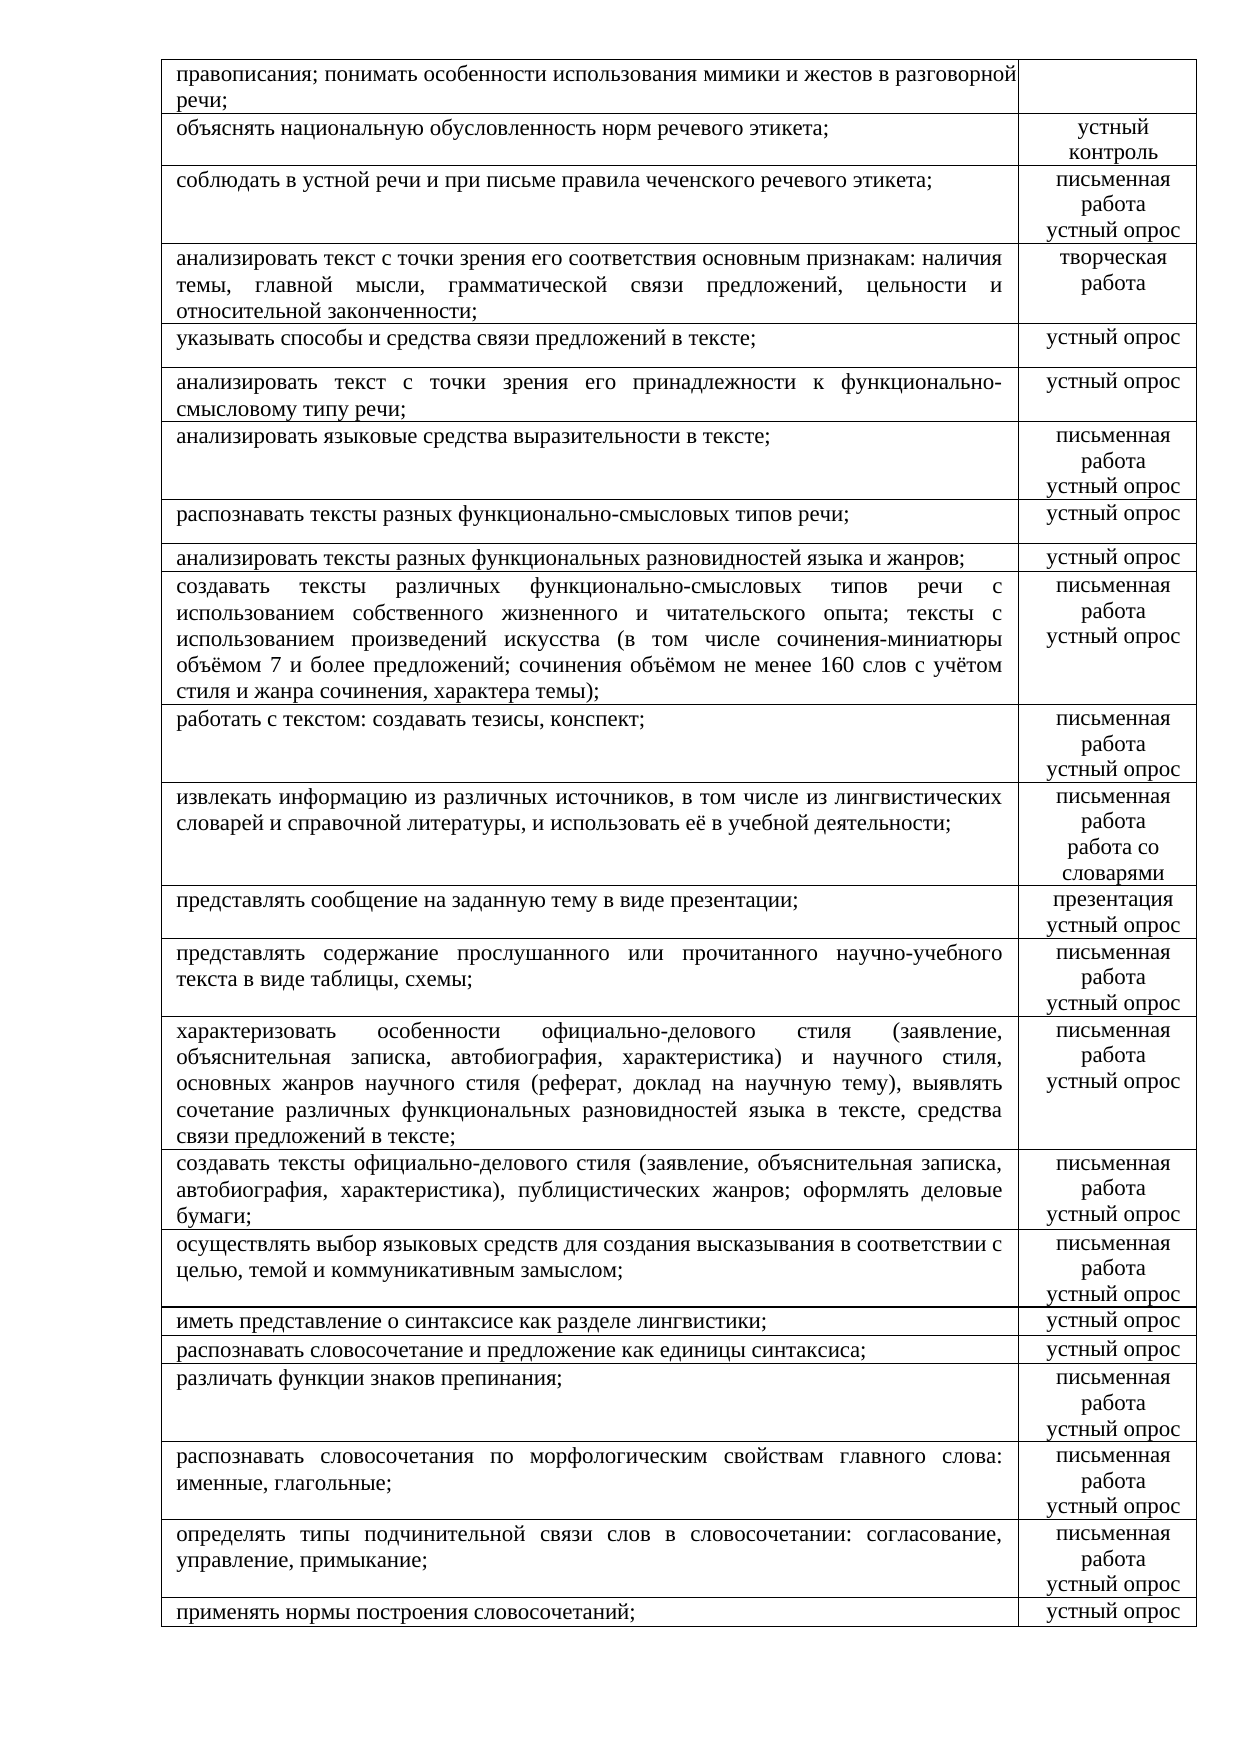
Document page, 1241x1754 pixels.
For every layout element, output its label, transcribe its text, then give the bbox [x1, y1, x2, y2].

table_cell устный опрос [1019, 544, 1196, 571]
table_cell письменная работа устный опрос [1019, 705, 1196, 782]
table_cell представлять сообщение на заданную тему в виде презентации; [162, 886, 1018, 938]
table_cell анализировать текст с точки зрения его соответствия основным признакам: наличия темы, главной мысли, грамматической связи предложений, цельности и относительной законченности; [162, 244, 1018, 323]
table_cell устный контроль [1019, 114, 1196, 165]
table_cell указывать способы и средства связи предложений в тексте; [162, 324, 1018, 367]
table_cell устный опрос [1019, 1598, 1196, 1626]
table_cell письменная работа устный опрос [1019, 1150, 1196, 1228]
table_cell письменная работа устный опрос [1019, 166, 1196, 243]
table_cell письменная работа устный опрос [1019, 1364, 1196, 1441]
table_cell устный опрос [1019, 500, 1196, 543]
table_cell объяснять национальную обусловленность норм речевого этикета; [162, 114, 1018, 165]
table_cell создавать тексты официально-делового стиля (заявление, объяснительная записка, автобиография, характеристика), публицистических жанров; оформлять деловые бумаги; [162, 1150, 1018, 1228]
table_cell работать с текстом: создавать тезисы, конспект; [162, 705, 1018, 782]
table_cell презентация устный опрос [1019, 886, 1196, 938]
table_cell представлять содержание прослушанного или прочитанного научно-учебного текста в виде таблицы, схемы; [162, 939, 1018, 1016]
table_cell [1019, 60, 1196, 113]
table_cell применять нормы построения словосочетаний; [162, 1598, 1018, 1626]
table_cell соблюдать в устной речи и при письме правила чеченского речевого этикета; [162, 166, 1018, 243]
table_cell распознавать словосочетания по морфологическим свойствам главного слова: именные, глагольные; [162, 1442, 1018, 1519]
table_cell устный опрос [1019, 1336, 1196, 1363]
table_cell распознавать словосочетание и предложение как единицы синтаксиса; [162, 1336, 1018, 1363]
table_cell анализировать языковые средства выразительности в тексте; [162, 422, 1018, 499]
table_cell устный опрос [1019, 1308, 1196, 1335]
table_cell создавать тексты различных функционально-смысловых типов речи с использованием собственного жизненного и читательского опыта; тексты с использованием произведений искусства (в том числе сочинения-миниатюры объёмом 7 и более предложений; сочинения объёмом не менее 160 слов с учётом стиля и жанра сочинения, характера темы); [162, 572, 1018, 704]
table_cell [162, 60, 1018, 113]
table_cell письменная работа устный опрос [1019, 1230, 1196, 1306]
table_cell письменная работа работа со словарями [1019, 783, 1196, 885]
table_cell характеризовать особенности официально-делового стиля (заявление, объяснительная записка, автобиография, характеристика) и научного стиля, основных жанров научного стиля (реферат, доклад на научную тему), выявлять сочетание различных функциональных разновидностей языка в тексте, средства связи предложений в тексте; [162, 1017, 1018, 1148]
table_cell определять типы подчинительной связи слов в словосочетании: согласование, управление, примыкание; [162, 1520, 1018, 1597]
table_cell устный опрос [1019, 324, 1196, 367]
table_cell письменная работа устный опрос [1019, 572, 1196, 704]
table_cell анализировать тексты разных функциональных разновидностей языка и жанров; [162, 544, 1018, 571]
table_cell письменная работа устный опрос [1019, 939, 1196, 1016]
table_cell письменная работа устный опрос [1019, 1017, 1196, 1148]
table_cell извлекать информацию из различных источников, в том числе из лингвистических словарей и справочной литературы, и использовать её в учебной деятельности; [162, 783, 1018, 885]
table_cell письменная работа устный опрос [1019, 422, 1196, 499]
table_cell письменная работа устный опрос [1019, 1442, 1196, 1519]
table_cell осуществлять выбор языковых средств для создания высказывания в соответствии с целью, темой и коммуникативным замыслом; [162, 1230, 1018, 1306]
table_cell иметь представление о синтаксисе как разделе лингвистики; [162, 1308, 1018, 1335]
table_cell различать функции знаков препинания; [162, 1364, 1018, 1441]
table_cell анализировать текст с точки зрения его принадлежности к функционально-смысловому типу речи; [162, 368, 1018, 421]
table_cell письменная работа устный опрос [1019, 1520, 1196, 1597]
table_cell творческая работа [1019, 244, 1196, 323]
table_cell распознавать тексты разных функционально-смысловых типов речи; [162, 500, 1018, 543]
table_cell устный опрос [1019, 368, 1196, 421]
